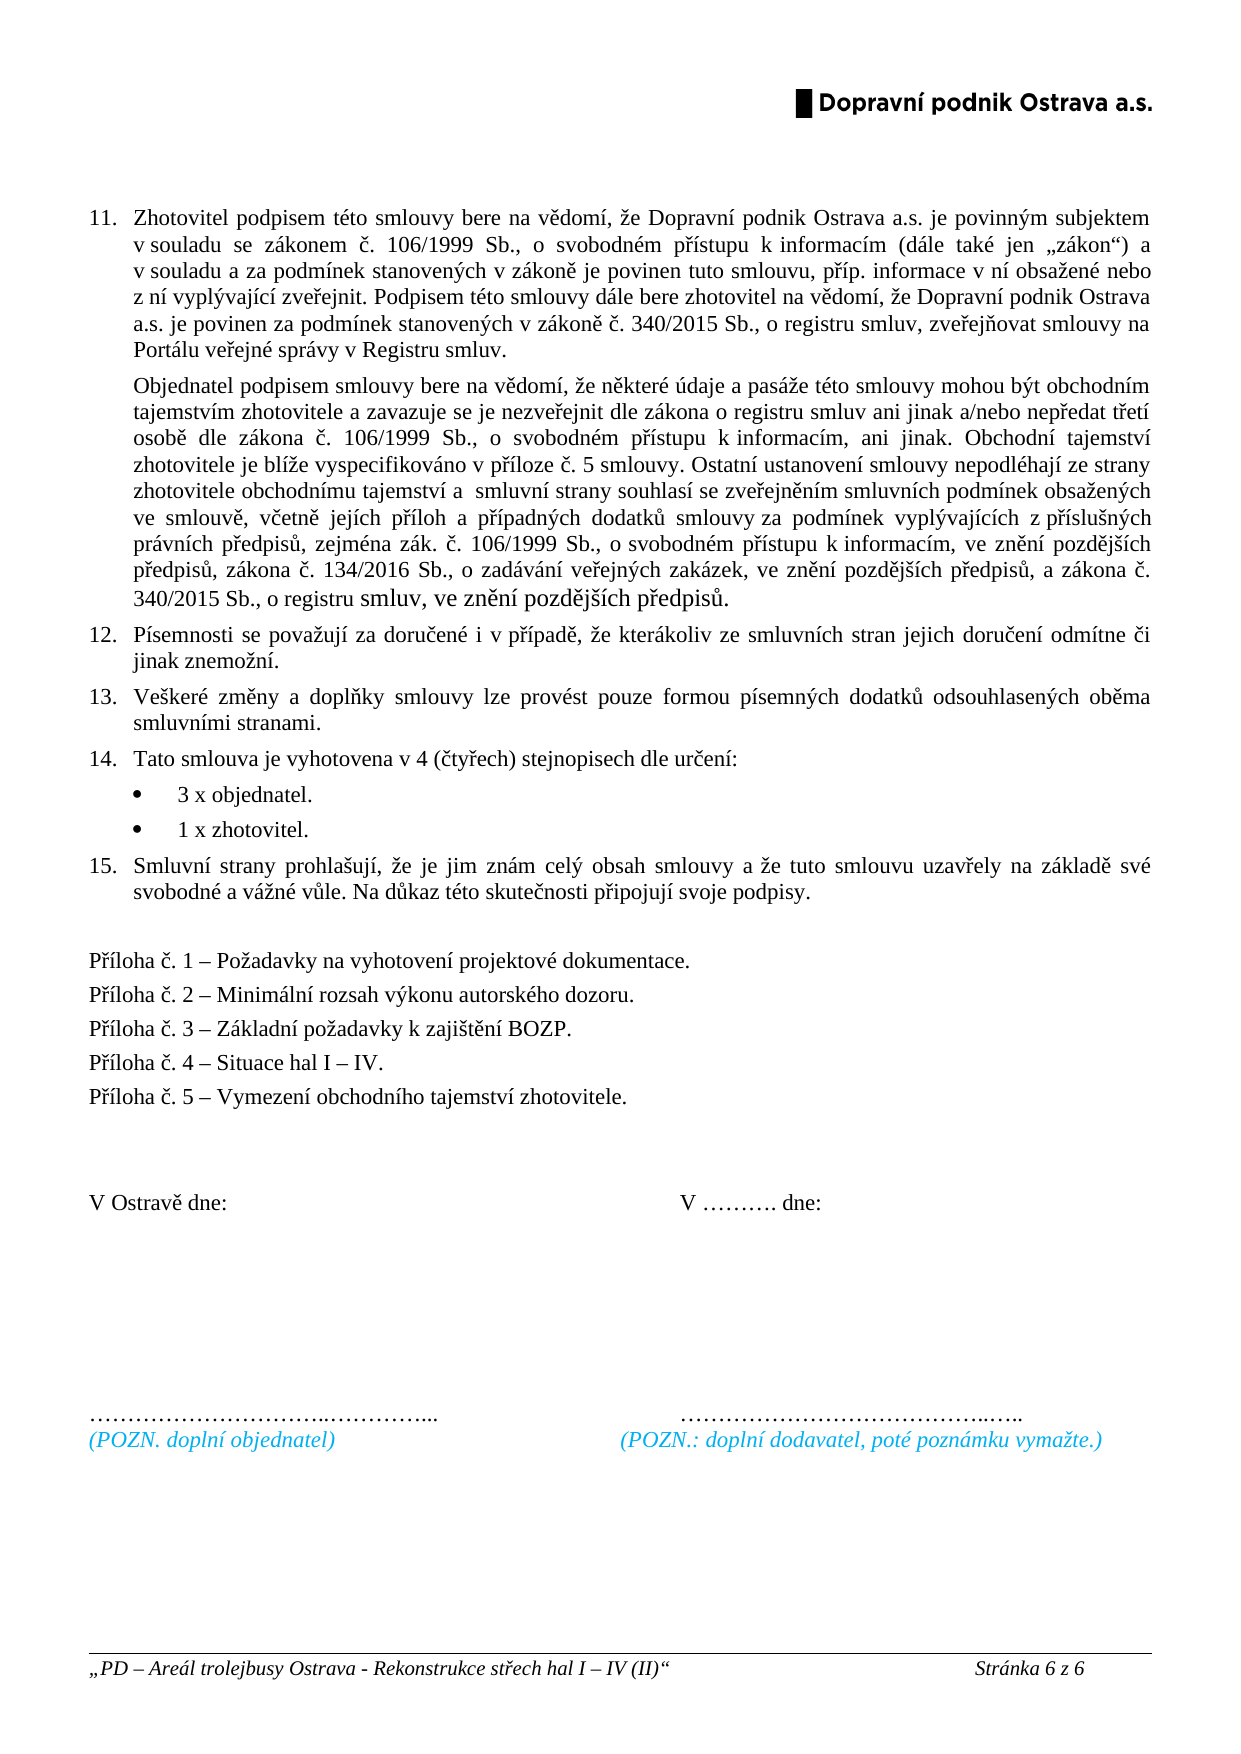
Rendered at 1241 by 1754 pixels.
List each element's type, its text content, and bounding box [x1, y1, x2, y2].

list Smluvní strany prohlašují, že je jim znám celý obsah smlouvy a že tuto smlouvu uzavřely na základě své svobodné a vážné vůle. Na důkaz této skutečnosti připojují svoje podpisy. [89, 852, 1152, 905]
text Příloha č. 4 – Situace hal I – IV. [89, 1049, 1180, 1076]
list Tato smlouva je vyhotovena v 4 (čtyřech) stejnopisech dle určení: [89, 745, 1152, 771]
text Příloha č. 3 – Základní požadavky k zajištění BOZP. [89, 1015, 1180, 1041]
text …………………………..…………... …………………………………..….. [89, 1400, 1152, 1426]
text Příloha č. 5 – Vymezení obchodního tajemství zhotovitele. [89, 1083, 1180, 1110]
list Veškeré změny a doplňky smlouvy lze provést pouze formou písemných dodatků odsouhlasených oběma smluvními stranami. [89, 683, 1152, 736]
text V Ostravě dne: V ………. dne: [89, 1189, 1152, 1215]
text Příloha č. 1 – Požadavky na vyhotovení projektové dokumentace. [89, 947, 1180, 973]
text (POZN. doplní objednatel) (POZN.: doplní dodavatel, poté poznámku vymažte.) [89, 1426, 1152, 1452]
list 3 x objednatel. [133, 781, 1149, 807]
text Příloha č. 2 – Minimální rozsah výkonu autorského dozoru. [89, 981, 1180, 1007]
list 1 x zhotovitel. [133, 816, 1149, 843]
list Zhotovitel podpisem této smlouvy bere na vědomí, že Dopravní podnik Ostrava a.s. je povinným subjektem v souladu se zákonem č. 106/1999 Sb., o svobodném přístupu k informacím (dále také jen „zákon“) a v souladu a za podmínek stanovených v zákoně je povinen tuto smlouvu, příp. informace v ní obsažené nebo z ní vyplývající zveřejnit. Podpisem této smlouvy dále bere zhotovitel na vědomí, že Dopravní podnik Ostrava a.s. je povinen za podmínek stanovených v zákoně č. 340/2015 Sb., o registru smluv, zveřejňovat smlouvy na Portálu veřejné správy v Registru smluv. [89, 204, 1152, 362]
list Písemnosti se považují za doručené i v případě, že kterákoliv ze smluvních stran jejich doručení odmítne či jinak znemožní. [89, 621, 1152, 673]
text Objednatel podpisem smlouvy bere na vědomí, že některé údaje a pasáže této smlouvy mohou být obchodním tajemstvím zhotovitele a zavazuje se je nezveřejnit dle zákona o registru smluv ani jinak a/nebo nepředat třetí osobě dle zákona č. 106/1999 Sb., o svobodném přístupu k informacím, ani jinak. Obchodní tajemství zhotovitele je blíže vyspecifikováno v příloze č. 5 smlouvy. Ostatní ustanovení smlouvy nepodléhají ze strany zhotovitele obchodnímu tajemství a smluvní strany souhlasí se zveřejněním smluvních podmínek obsažených ve smlouvě, včetně jejích příloh a případných dodatků smlouvy za podmínek vyplývajících z příslušných právních předpisů, zejména zák. č. 106/1999 Sb., o svobodném přístupu k informacím, ve znění pozdějších předpisů, zákona č. 134/2016 Sb., o zadávání veřejných zakázek, ve znění pozdějších předpisů, a zákona č. 340/2015 Sb., o registru smluv, ve znění pozdějších předpisů. [133, 372, 1152, 611]
picture [795, 89, 1152, 118]
